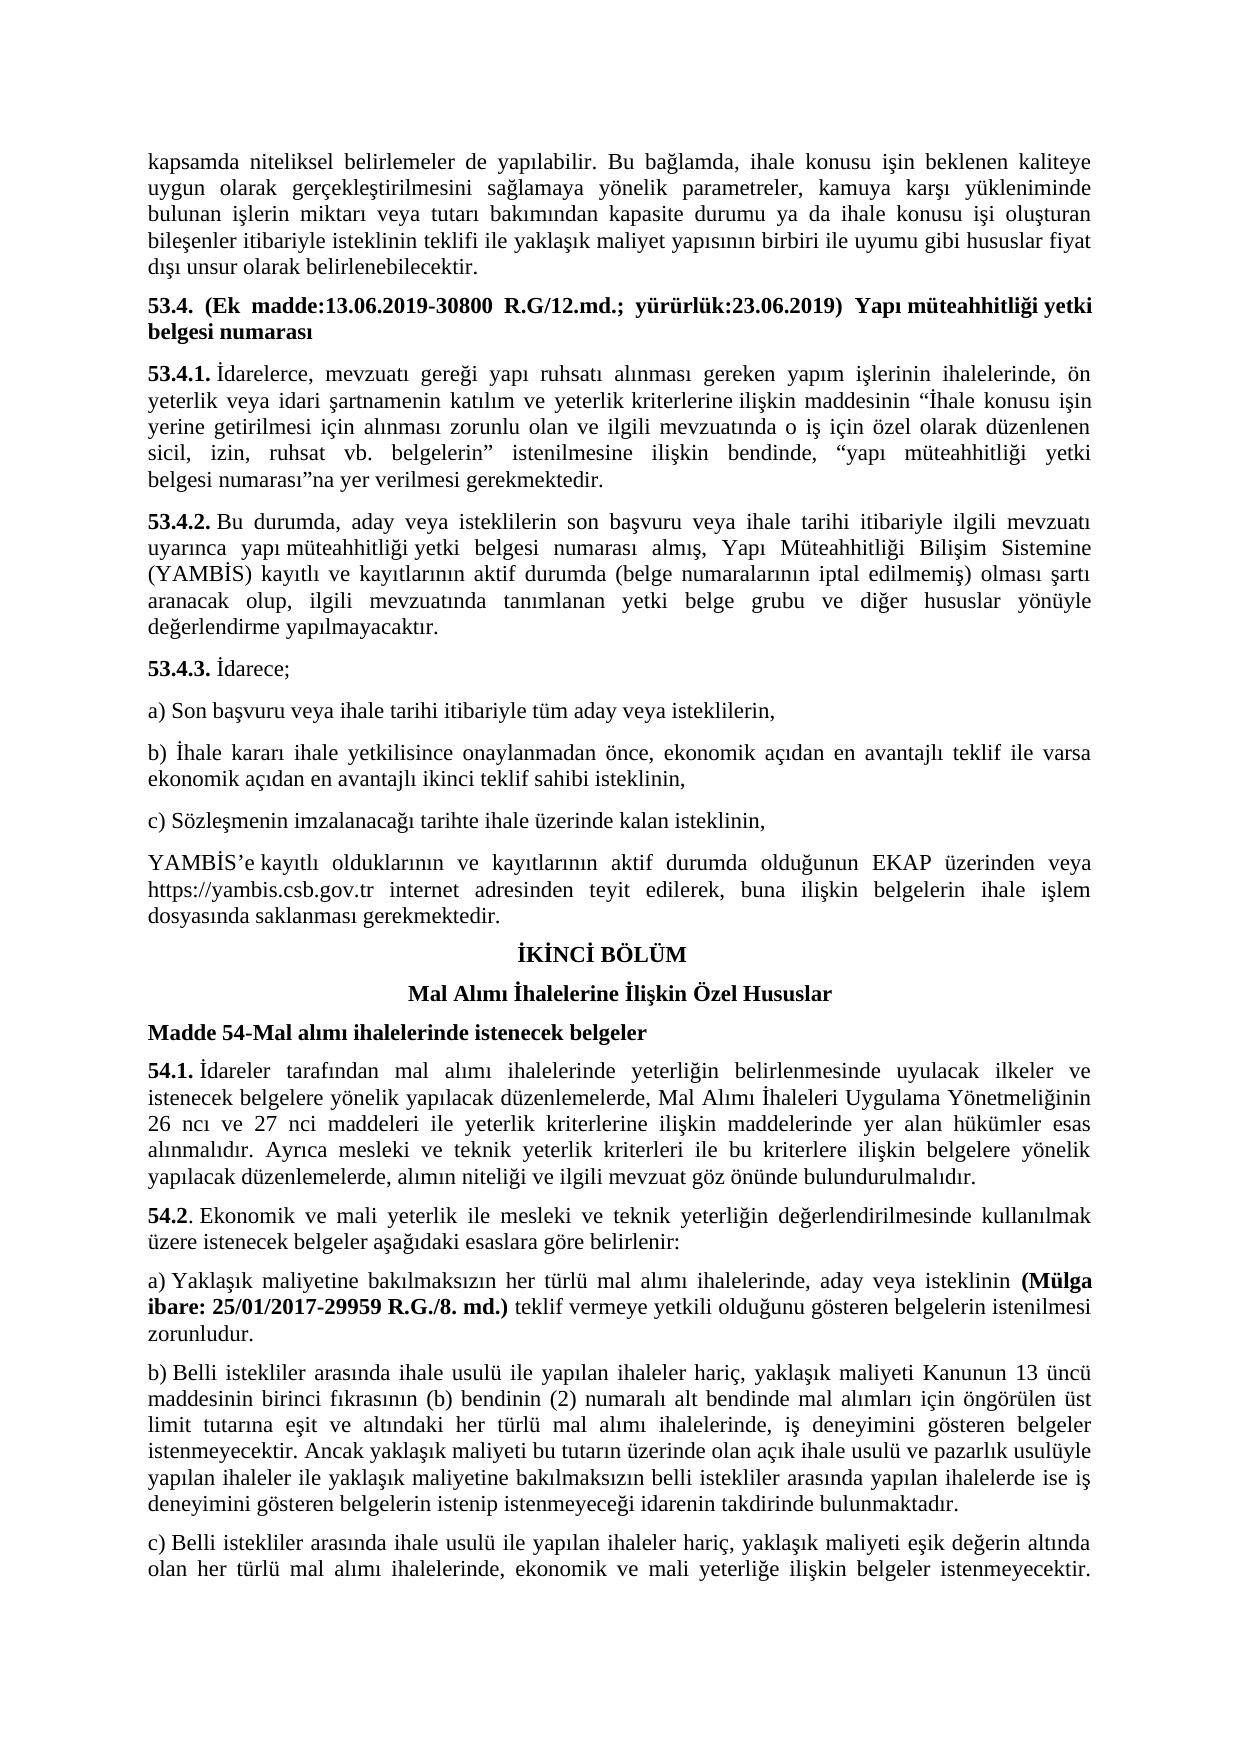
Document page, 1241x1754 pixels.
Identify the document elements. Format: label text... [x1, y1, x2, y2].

text 53.4.3. İdarece; [148, 655, 1092, 681]
text b) İhale kararı ihale yetkilisince onaylanmadan önce, ekonomik açıdan en avantajlı teklif ile varsa ekonomik açıdan en avantajlı ikinci teklif sahibi isteklinin, [148, 739, 1092, 792]
text Madde 54-Mal alımı ihalelerinde istenecek belgeler [148, 1019, 1092, 1045]
title Mal Alımı İhalelerine İlişkin Özel Hususlar [148, 980, 1092, 1006]
text 53.4.2. Bu durumda, aday veya isteklilerin son başvuru veya ihale tarihi itibariyle ilgili mevzuatı uyarınca yapı müteahhitliği yetki belgesi numarası almış, Yapı Müteahhitliği Bilişim Sistemine (YAMBİS) kayıtlı ve kayıtlarının aktif durumda (belge numaralarının iptal edilmemiş) olması şartı aranacak olup, ilgili mevzuatında tanımlanan yetki belge grubu ve diğer hususlar yönüyle değerlendirme yapılmayacaktır. [148, 508, 1092, 639]
text 54.2. Ekonomik ve mali yeterlik ile mesleki ve teknik yeterliğin değerlendirilmesinde kullanılmak üzere istenecek belgeler aşağıdaki esaslara göre belirlenir: [148, 1202, 1092, 1254]
text c) Sözleşmenin imzalanacağı tarihte ihale üzerinde kalan isteklinin, [148, 807, 1092, 834]
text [148, 148, 1092, 279]
text a) Yaklaşık maliyetine bakılmaksızın her türlü mal alımı ihalelerinde, aday veya isteklinin (Mülga ibare: 25/01/2017-29959 R.G./8. md.) teklif vermeye yetkili olduğunu gösteren belgelerin istenilmesi zorunludur. [148, 1267, 1092, 1346]
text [148, 1529, 1092, 1582]
text İKİNCİ BÖLÜM [443, 941, 1092, 967]
text a) Son başvuru veya ihale tarihi itibariyle tüm aday veya isteklilerin, [148, 697, 1092, 723]
text 54.1. İdareler tarafından mal alımı ihalelerinde yeterliğin belirlenmesinde uyulacak ilkeler ve istenecek belgelere yönelik yapılacak düzenlemelerde, Mal Alımı İhaleleri Uygulama Yönetmeliğinin 26 ncı ve 27 nci maddeleri ile yeterlik kriterlerine ilişkin maddelerinde yer alan hükümler esas alınmalıdır. Ayrıca mesleki ve teknik yeterlik kriterleri ile bu kriterlere ilişkin belgelere yönelik yapılacak düzenlemelerde, alımın niteliği ve ilgili mevzuat göz önünde bulundurulmalıdır. [148, 1057, 1092, 1189]
text b) Belli istekliler arasında ihale usulü ile yapılan ihaleler hariç, yaklaşık maliyeti Kanunun 13 üncü maddesinin birinci fıkrasının (b) bendinin (2) numaralı alt bendinde mal alımları için öngörülen üst limit tutarına eşit ve altındaki her türlü mal alımı ihalelerinde, iş deneyimini gösteren belgeler istenmeyecektir. Ancak yaklaşık maliyeti bu tutarın üzerinde olan açık ihale usulü ve pazarlık usulüyle yapılan ihaleler ile yaklaşık maliyetine bakılmaksızın belli istekliler arasında yapılan ihalelerde ise iş deneyimini gösteren belgelerin istenip istenmeyeceği idarenin takdirinde bulunmaktadır. [148, 1358, 1092, 1517]
text YAMBİS’e kayıtlı olduklarının ve kayıtlarının aktif durumda olduğunun EKAP üzerinden veya https://yambis.csb.gov.tr internet adresinden teyit edilerek, buna ilişkin belgelerin ihale işlem dosyasında saklanması gerekmektedir. [148, 849, 1092, 928]
text 53.4.1. İdarelerce, mevzuatı gereği yapı ruhsatı alınması gereken yapım işlerinin ihalelerinde, ön yeterlik veya idari şartnamenin katılım ve yeterlik kriterlerine ilişkin maddesinin “İhale konusu işin yerine getirilmesi için alınması zorunlu olan ve ilgili mevzuatında o iş için özel olarak düzenlenen sicil, izin, ruhsat vb. belgelerin” istenilmesine ilişkin bendinde, “yapı müteahhitliği yetki belgesi numarası”na yer verilmesi gerekmektedir. [148, 360, 1092, 492]
text 53.4. (Ek madde:13.06.2019-30800 R.G/12.md.; yürürlük:23.06.2019) Yapı müteahhitliği yetki belgesi numarası [148, 292, 1092, 345]
